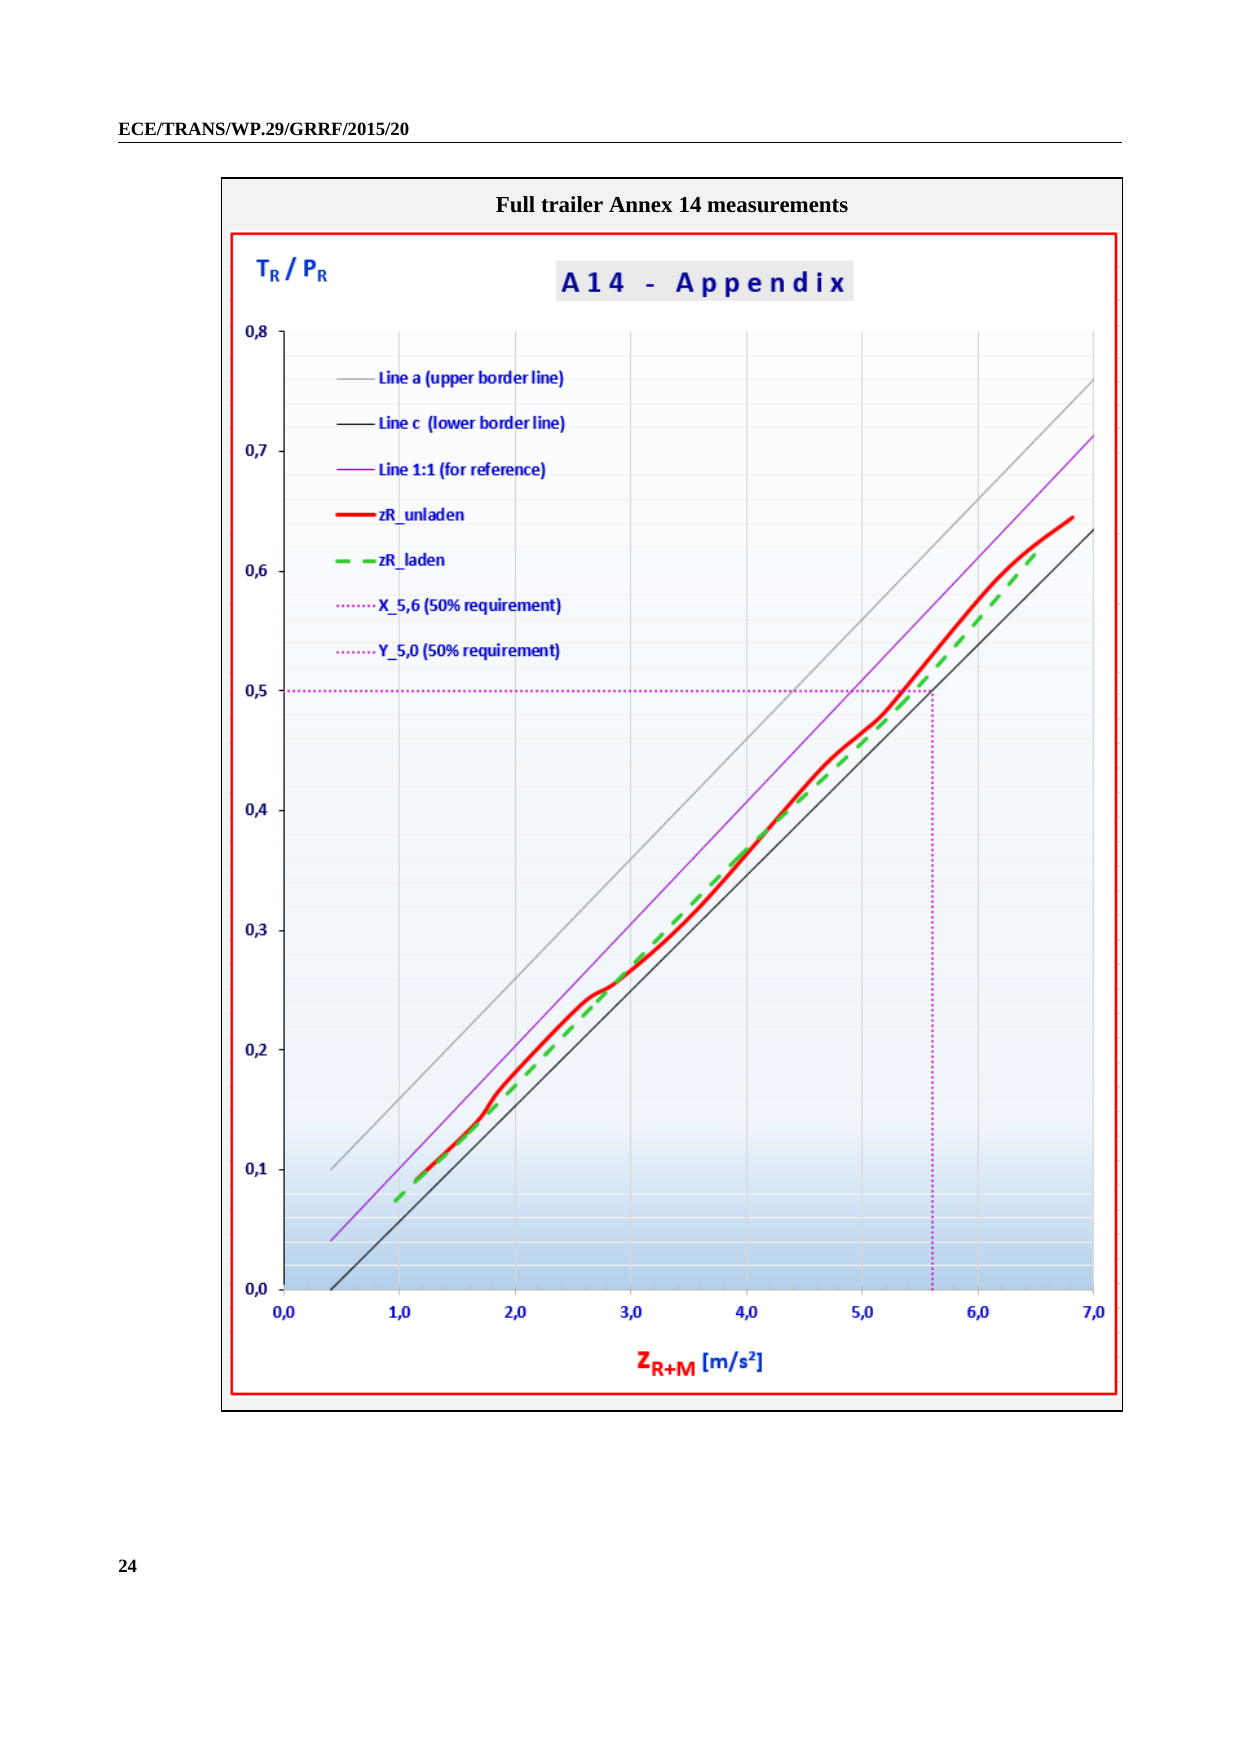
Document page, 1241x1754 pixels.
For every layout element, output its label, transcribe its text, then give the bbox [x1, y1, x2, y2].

table_header Full trailer Annex 14 measurements [222, 179, 1122, 1410]
picture [228, 230, 1120, 1398]
